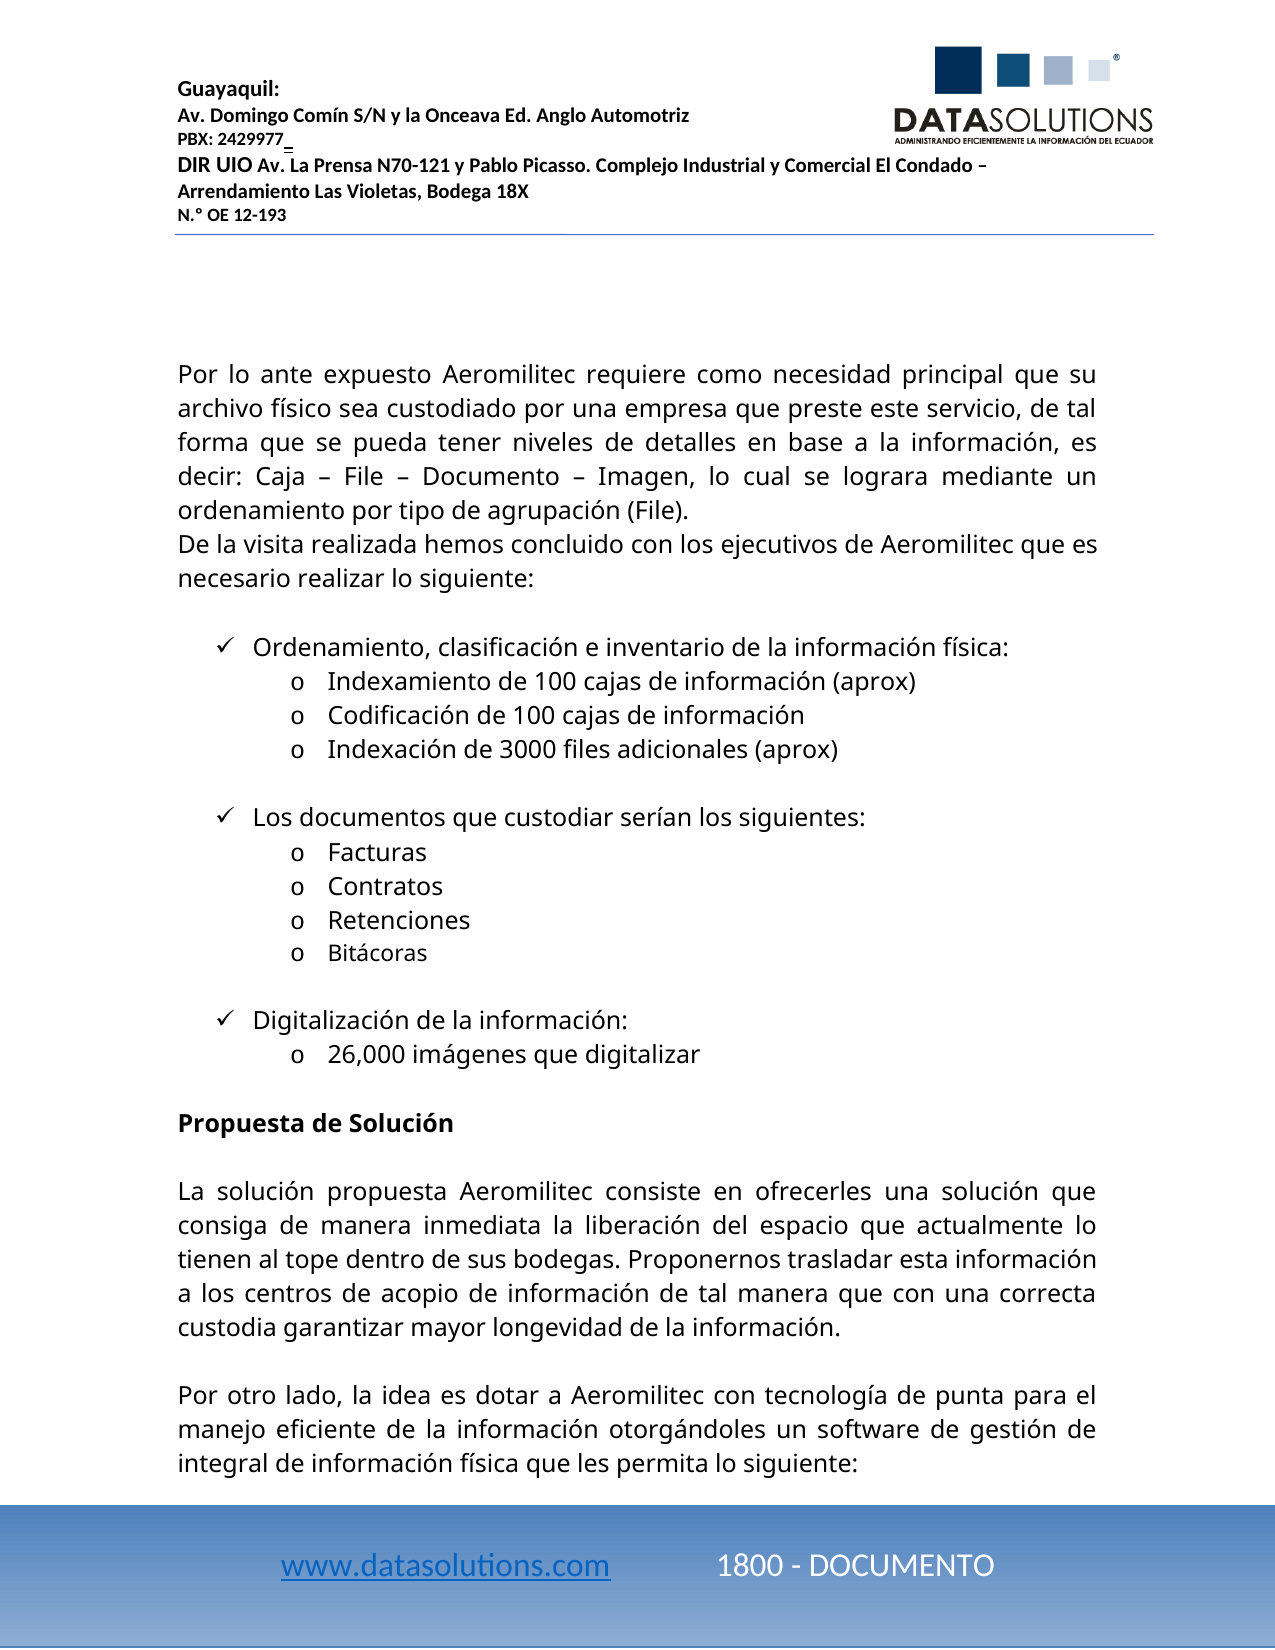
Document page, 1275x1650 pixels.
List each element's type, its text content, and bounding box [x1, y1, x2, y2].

picture [892, 42, 1155, 148]
text Por otro lado, la idea es dotar a Aeromilitec con tecnología de punta para el manejo eficiente de la información otorgándoles un software de gestión de integral de información física que les permita lo siguiente: [177, 1378, 1098, 1480]
text Propuesta de Solución [177, 1105, 1098, 1139]
list Bitácoras [290, 937, 1098, 969]
list Codificación de 100 cajas de información [290, 697, 1098, 732]
text De la visita realizada hemos concluido con los ejecutivos de Aeromilitec que es necesario realizar lo siguiente: [177, 527, 1098, 595]
text La solución propuesta Aeromilitec consiste en ofrecerles una solución que consiga de manera inmediata la liberación del espacio que actualmente lo tienen al tope dentro de sus bodegas. Proponernos trasladar esta información a los centros de acopio de información de tal manera que con una correcta custodia garantizar mayor longevidad de la información. [177, 1173, 1098, 1344]
list Contratos [290, 868, 1098, 903]
list Indexación de 3000 files adicionales (aprox) [290, 732, 1098, 766]
list 26,000 imágenes que digitalizar [290, 1037, 1098, 1071]
list Indexamiento de 100 cajas de información (aprox) [290, 663, 1098, 697]
text Por lo ante expuesto Aeromilitec requiere como necesidad principal que su archivo físico sea custodiado por una empresa que preste este servicio, de tal forma que se pueda tener niveles de detalles en base a la información, es decir: Caja – File – Documento – Imagen, lo cual se lograra mediante un ordenamiento por tipo de agrupación (File). [177, 357, 1098, 527]
list Facturas [290, 834, 1098, 868]
list Ordenamiento, clasificación e inventario de la información física: [215, 629, 1098, 663]
list Digitalización de la información: [215, 1003, 1098, 1037]
list Retenciones [290, 903, 1098, 937]
list Los documentos que custodiar serían los siguientes: [215, 800, 1098, 834]
